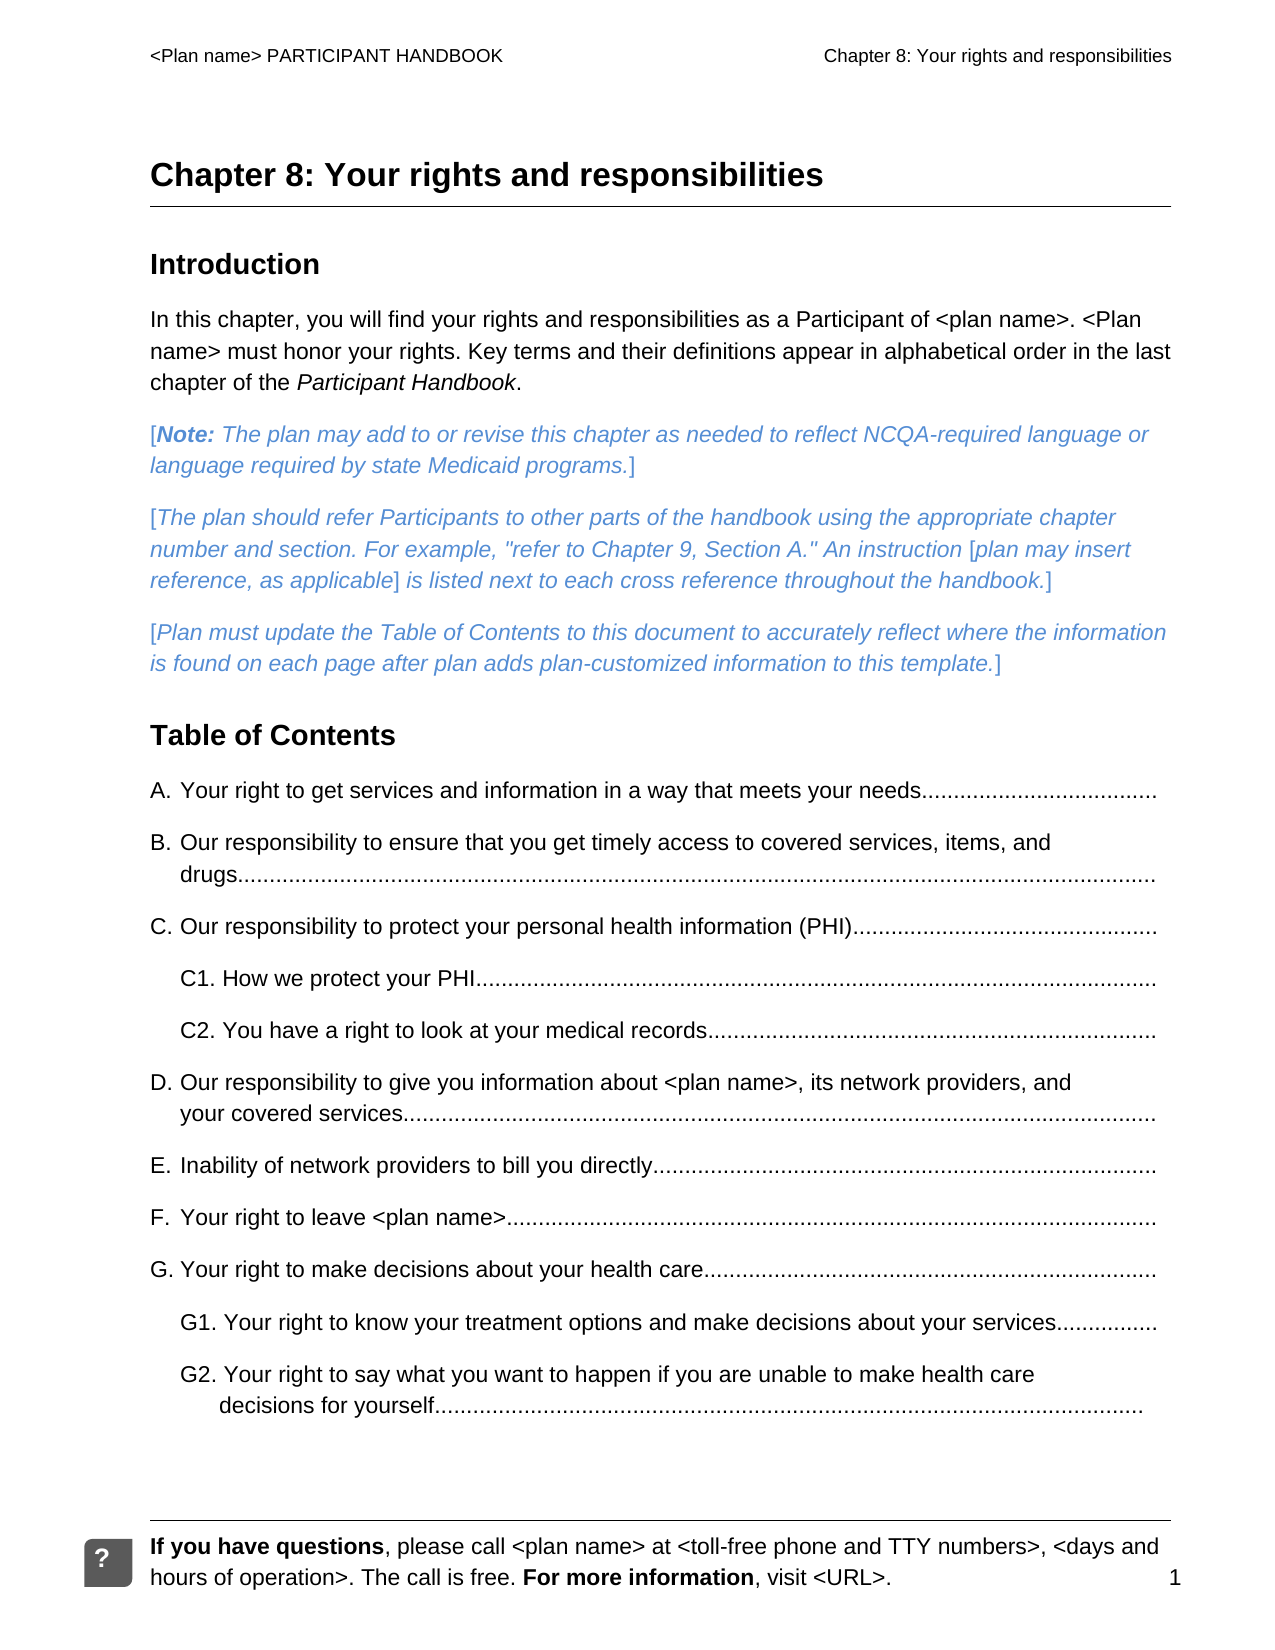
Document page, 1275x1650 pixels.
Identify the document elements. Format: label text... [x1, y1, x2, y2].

text Introduction [150, 244, 1171, 282]
text [Note: The plan may add to or revise this chapter as needed to reflect NCQA-required language or language required by state Medicaid programs.] [150, 417, 1171, 480]
text In this chapter, you will find your rights and responsibilities as a Participant of <plan name>. <Plan name> must honor your rights. Key terms and their definitions appear in alphabetical order in the last chapter of the Participant Handbook. [150, 303, 1171, 397]
text [The plan should refer Participants to other parts of the handbook using the appropriate chapter number and section. For example, "refer to Chapter 9, Section A." An instruction [plan may insert reference, as applicable] is listed next to each cross reference throughout the handbook.] [150, 501, 1171, 594]
text [Plan must update the Table of Contents to this document to accurately reflect where the information is found on each page after plan adds plan-customized information to this template.] [150, 615, 1171, 678]
text Chapter 8: Your rights and responsibilities [150, 156, 1171, 206]
